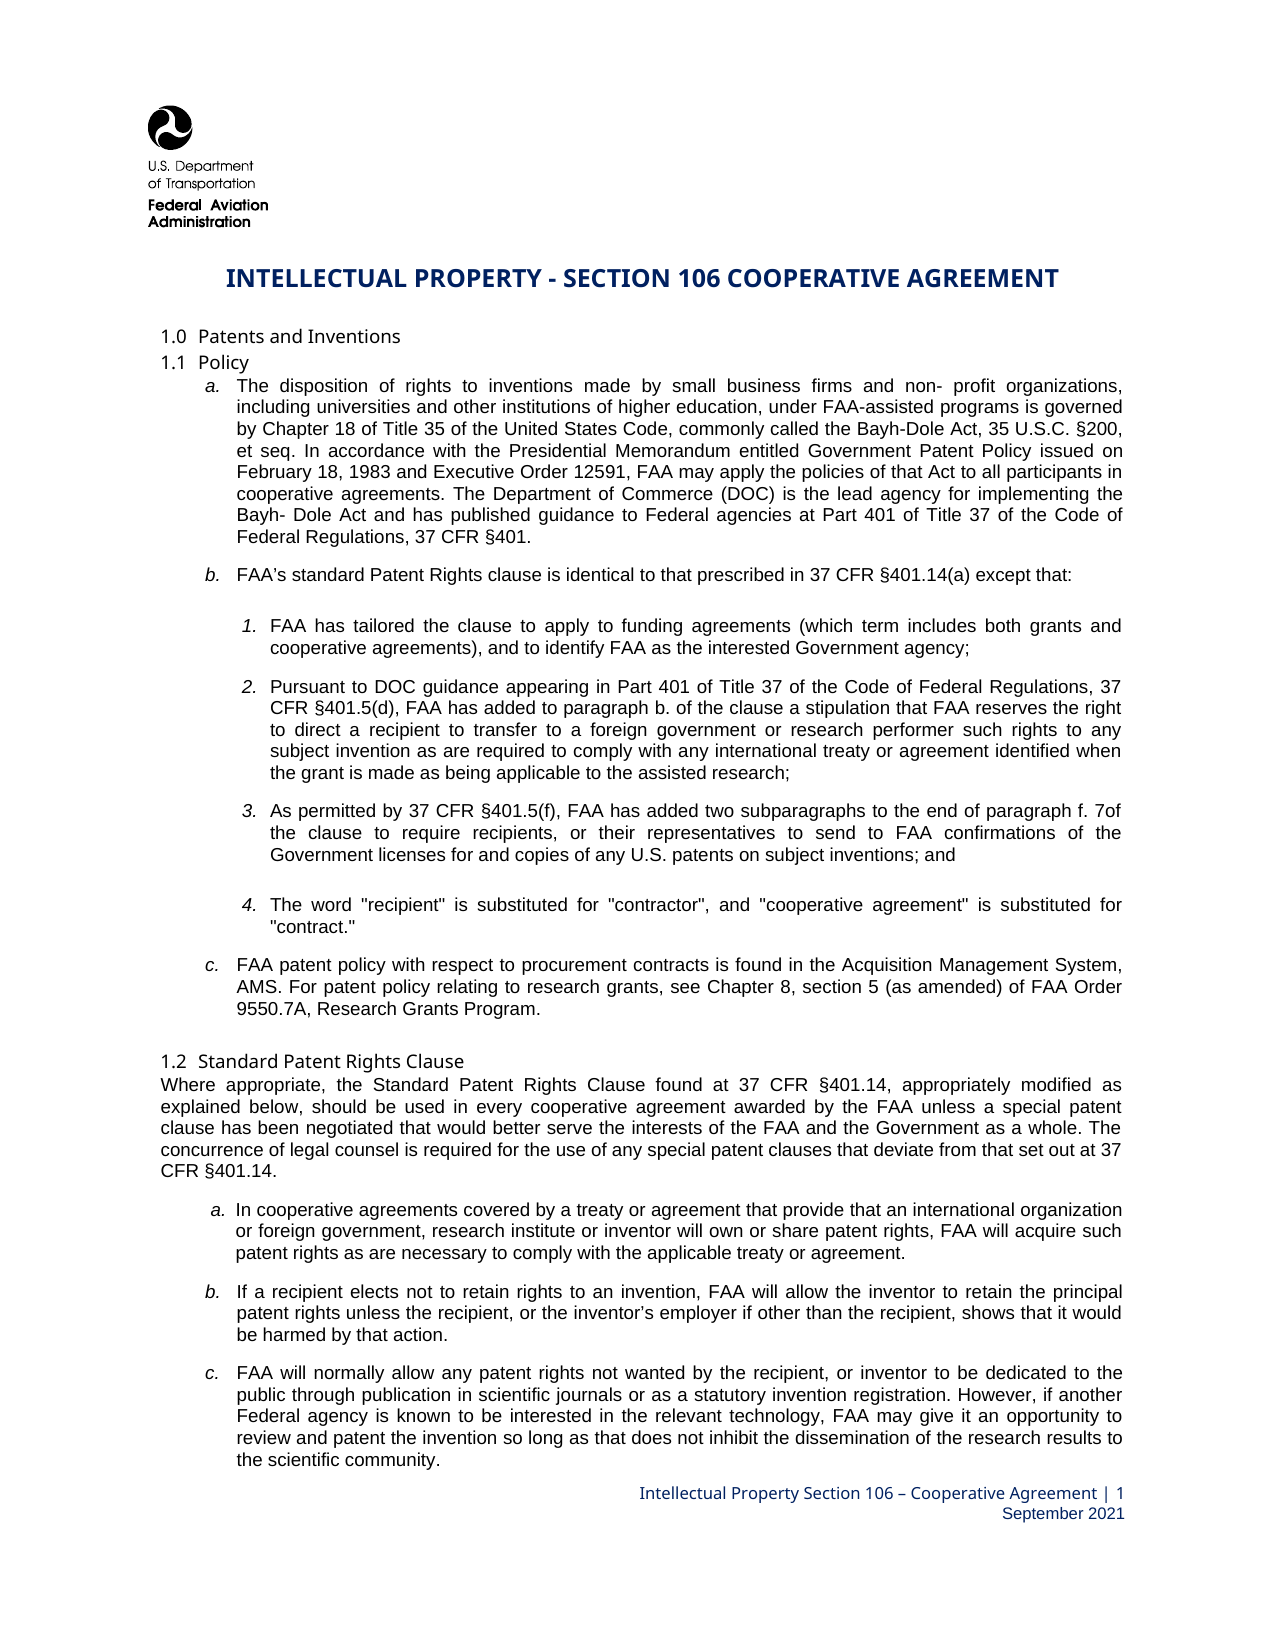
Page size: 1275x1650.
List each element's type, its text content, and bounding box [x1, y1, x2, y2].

text Where appropriate, the Standard Patent Rights Clause found at 37 CFR §401.14, appropriately modified as explained below, should be used in every cooperative agreement awarded by the FAA unless a special patent clause has been negotiated that would better serve the interests of the FAA and the Government as a whole. The concurrence of legal counsel is required for the use of any special patent clauses that deviate from that set out at 37 CFR §401.14. [160, 1074, 1123, 1182]
list FAA will normally allow any patent rights not wanted by the recipient, or inventor to be dedicated to the public through publication in scientific journals or as a statutory invention registration. However, if another Federal agency is known to be interested in the relevant technology, FAA may give it an opportunity to review and patent the invention so long as that does not inhibit the dissemination of the research results to the scientific community. [205, 1362, 1123, 1470]
list Patents and Inventions [160, 324, 1125, 349]
list As permitted by 37 CFR §401.5(f), FAA has added two subparagraphs to the end of paragraph f. 7of the clause to require recipients, or their representatives to send to FAA confirmations of the Government licenses for and copies of any U.S. patents on subject inventions; and [242, 800, 1123, 865]
list FAA patent policy with respect to procurement contracts is found in the Acquisition Management System, AMS. For patent policy relating to research grants, see Chapter 8, section 5 (as amended) of FAA Order 9550.7A, Research Grants Program. [205, 954, 1123, 1019]
list The word "recipient" is substituted for "contractor", and "cooperative agreement" is substituted for "contract." [242, 894, 1123, 937]
title Intellectual Property - Section 106 Cooperative Agreement [160, 260, 1125, 294]
list Standard Patent Rights Clause [160, 1048, 1125, 1074]
list The disposition of rights to inventions made by small business firms and non- profit organizations, including universities and other institutions of higher education, under FAA-assisted programs is governed by Chapter 18 of Title 35 of the United States Code, commonly called the Bayh-Dole Act, 35 U.S.C. §200, et seq. In accordance with the Presidential Memorandum entitled Government Patent Policy issued on February 18, 1983 and Executive Order 12591, FAA may apply the policies of that Act to all participants in cooperative agreements. The Department of Commerce (DOC) is the lead agency for implementing the Bayh- Dole Act and has published guidance to Federal agencies at Part 401 of Title 37 of the Code of Federal Regulations, 37 CFR §401. [205, 375, 1123, 547]
list If a recipient elects not to retain rights to an invention, FAA will allow the inventor to retain the principal patent rights unless the recipient, or the inventor’s employer if other than the recipient, shows that it would be harmed by that action. [205, 1281, 1123, 1345]
list Pursuant to DOC guidance appearing in Part 401 of Title 37 of the Code of Federal Regulations, 37 CFR §401.5(d), FAA has added to paragraph b. of the clause a stipulation that FAA reserves the right to direct a recipient to transfer to a foreign government or research performer such rights to any subject invention as are required to comply with any international treaty or agreement identified when the grant is made as being applicable to the assisted research; [242, 675, 1123, 783]
list FAA has tailored the clause to apply to funding agreements (which term includes both grants and cooperative agreements), and to identify FAA as the interested Government agency; [242, 615, 1123, 658]
list FAA’s standard Patent Rights clause is identical to that prescribed in 37 CFR §401.14(a) except that: [205, 564, 1123, 586]
list Policy [160, 349, 1125, 375]
list In cooperative agreements covered by a treaty or agreement that provide that an international organization or foreign government, research institute or inventor will own or share patent rights, FAA will acquire such patent rights as are necessary to comply with the applicable treaty or agreement. [210, 1199, 1123, 1263]
